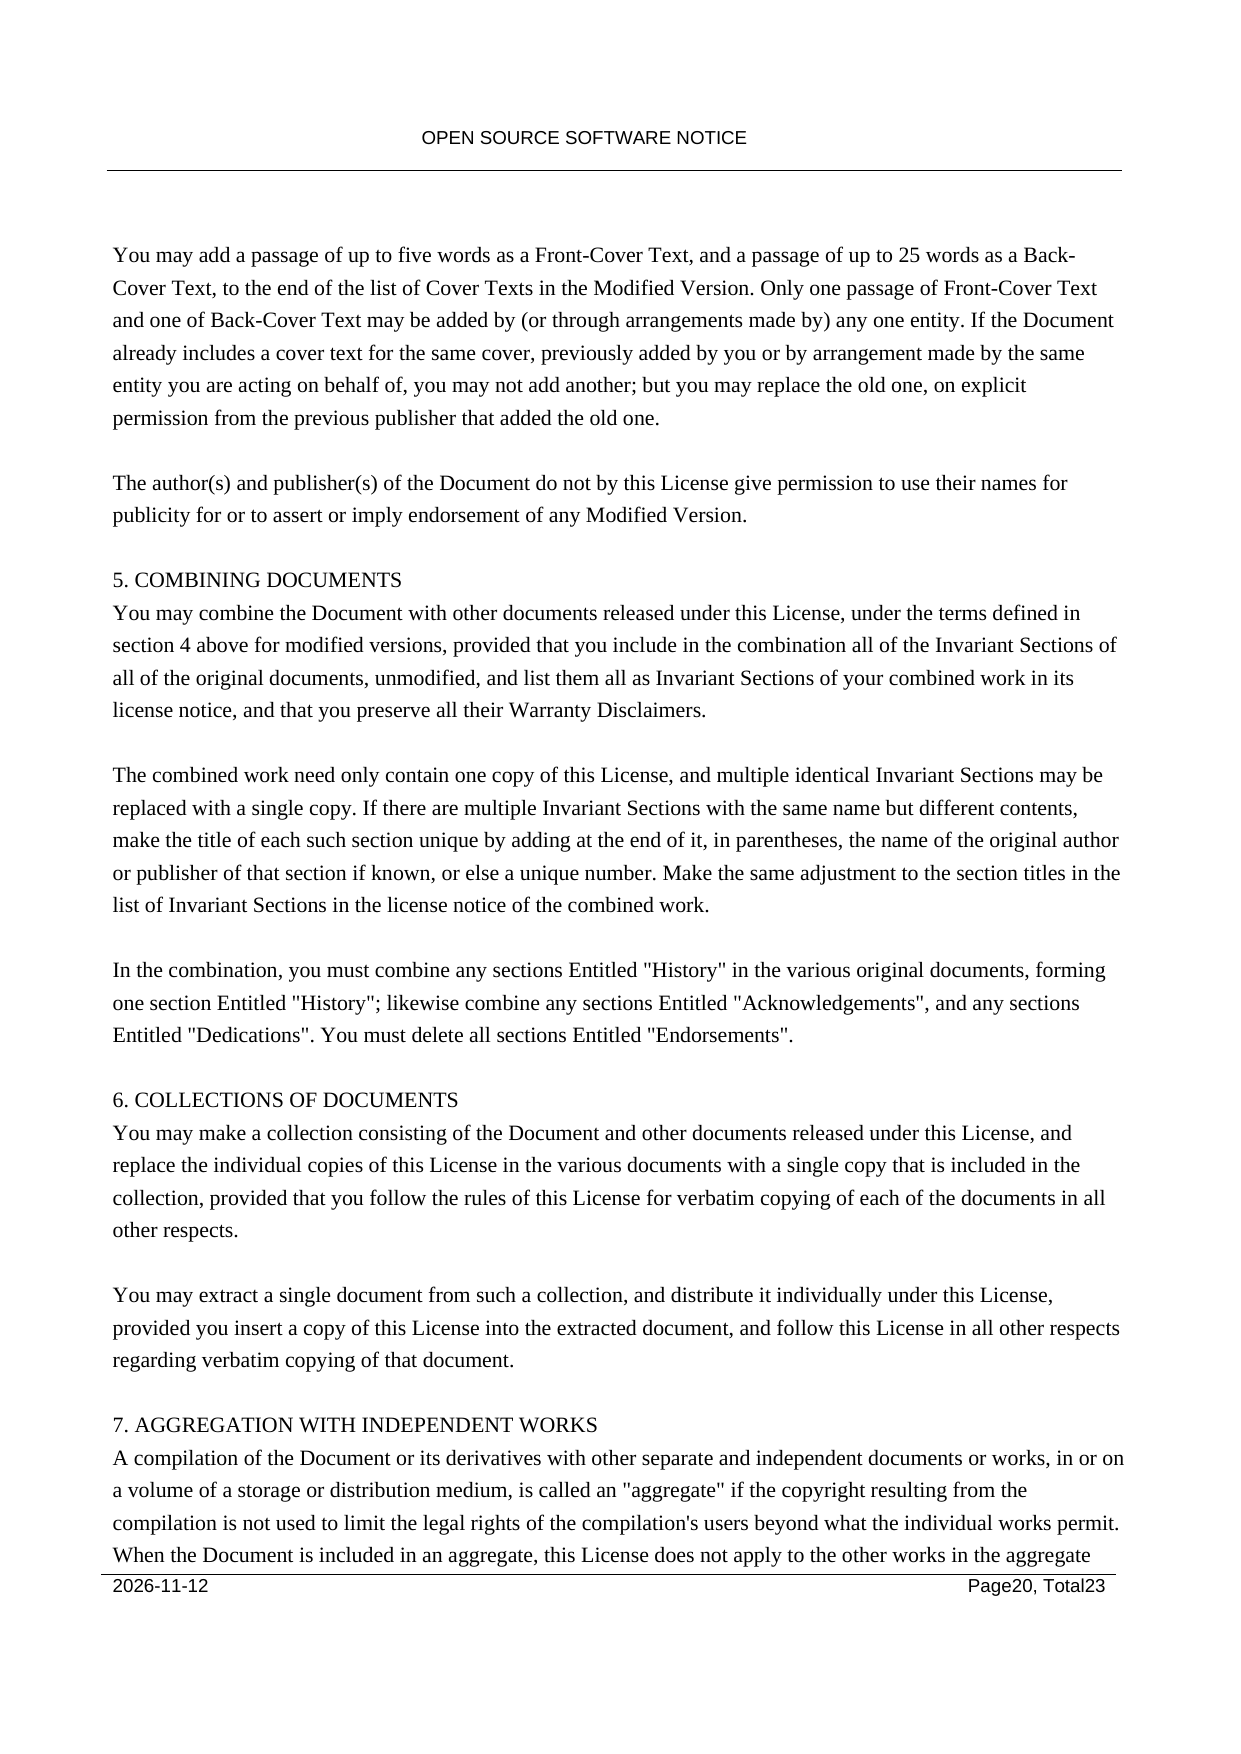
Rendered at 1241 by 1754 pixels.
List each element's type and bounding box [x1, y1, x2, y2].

text [112, 206, 1128, 1571]
